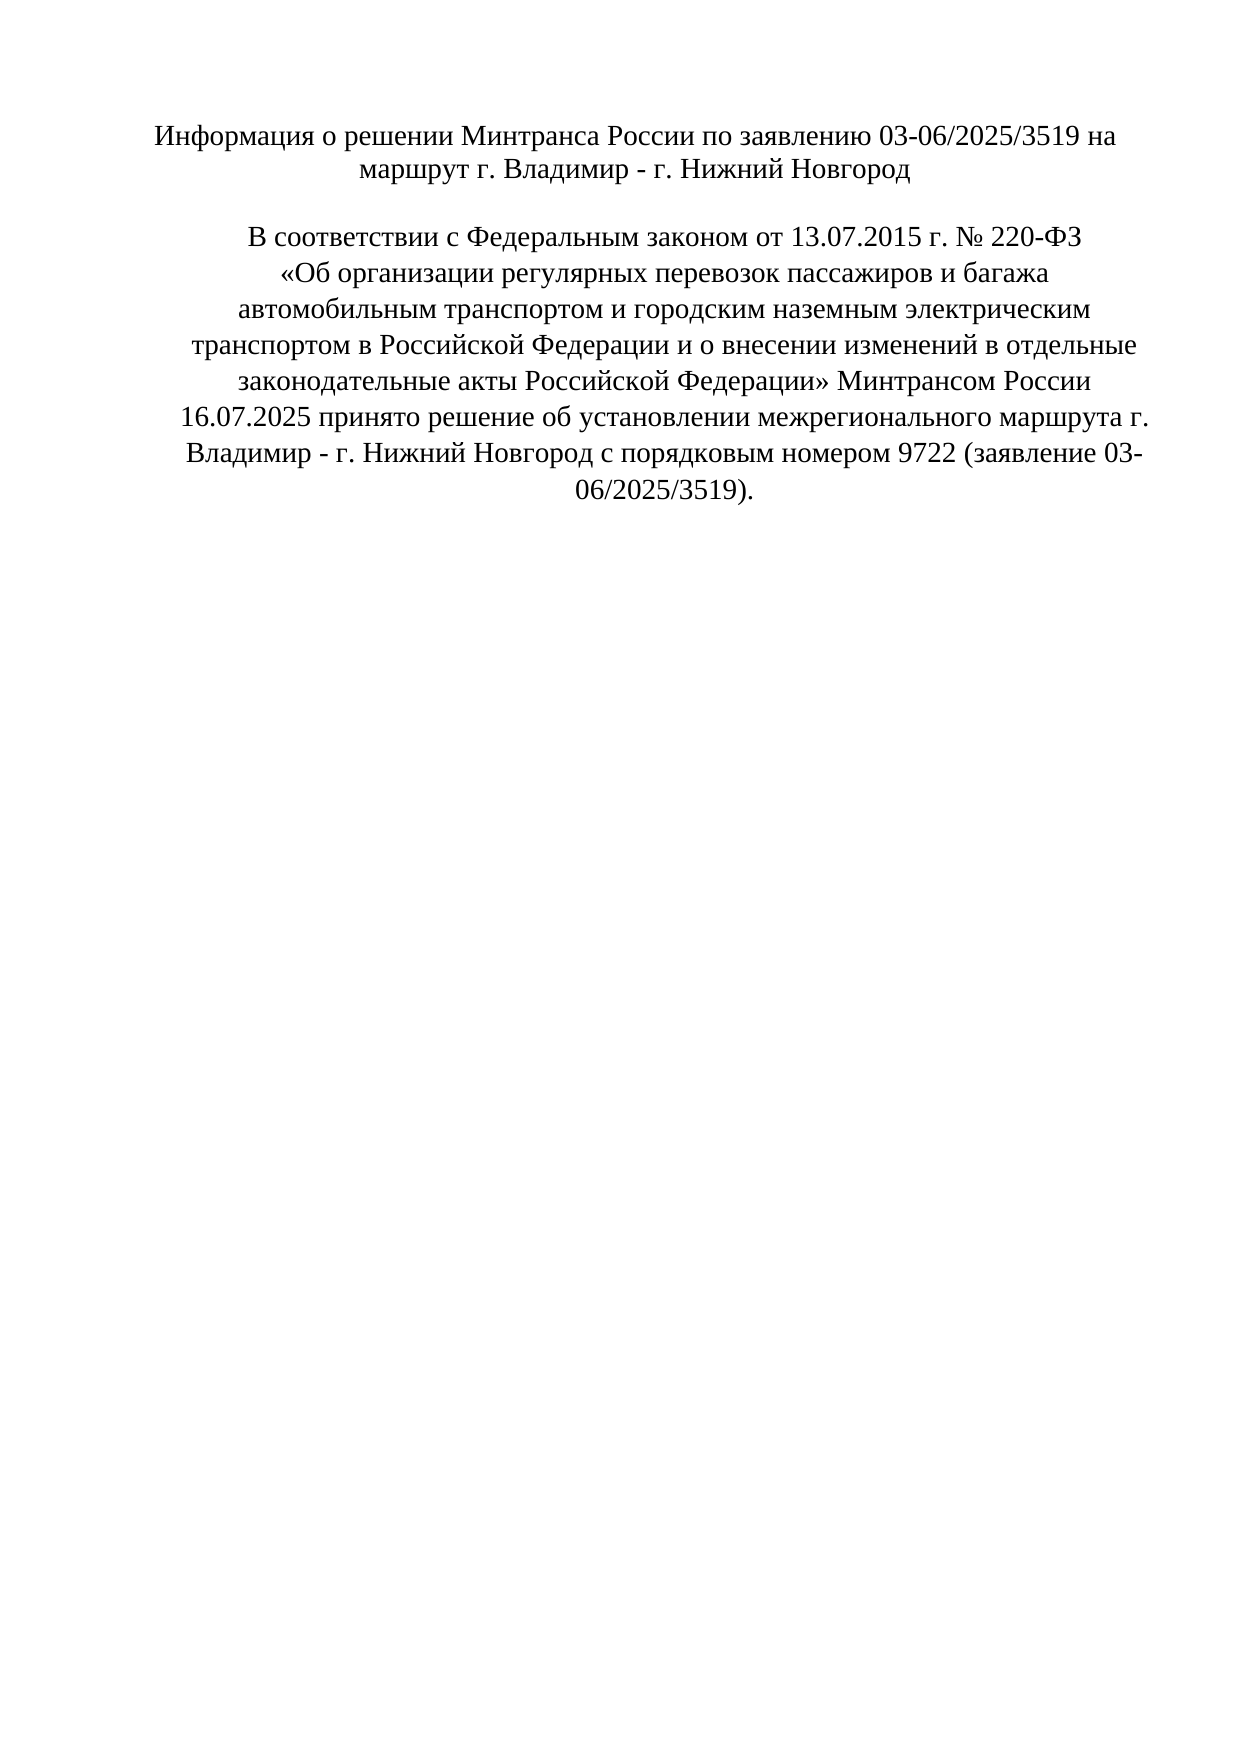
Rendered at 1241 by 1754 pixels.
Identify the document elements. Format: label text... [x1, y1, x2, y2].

text Информация о решении Минтранса России по заявлению 03-06/2025/3519 на маршрут г. Владимир - г. Нижний Новгород [118, 118, 1152, 185]
text В соответствии с Федеральным законом от 13.07.2015 г. № 220-ФЗ «Об организации регулярных перевозок пассажиров и багажа автомобильным транспортом и городским наземным электрическим транспортом в Российской Федерации и о внесении изменений в отдельные законодательные акты Российской Федерации» Минтрансом России 16.07.2025 принято решение об установлении межрегионального маршрута г. Владимир - г. Нижний Новгород с порядковым номером 9722 (заявление 03-06/2025/3519). [177, 219, 1152, 505]
